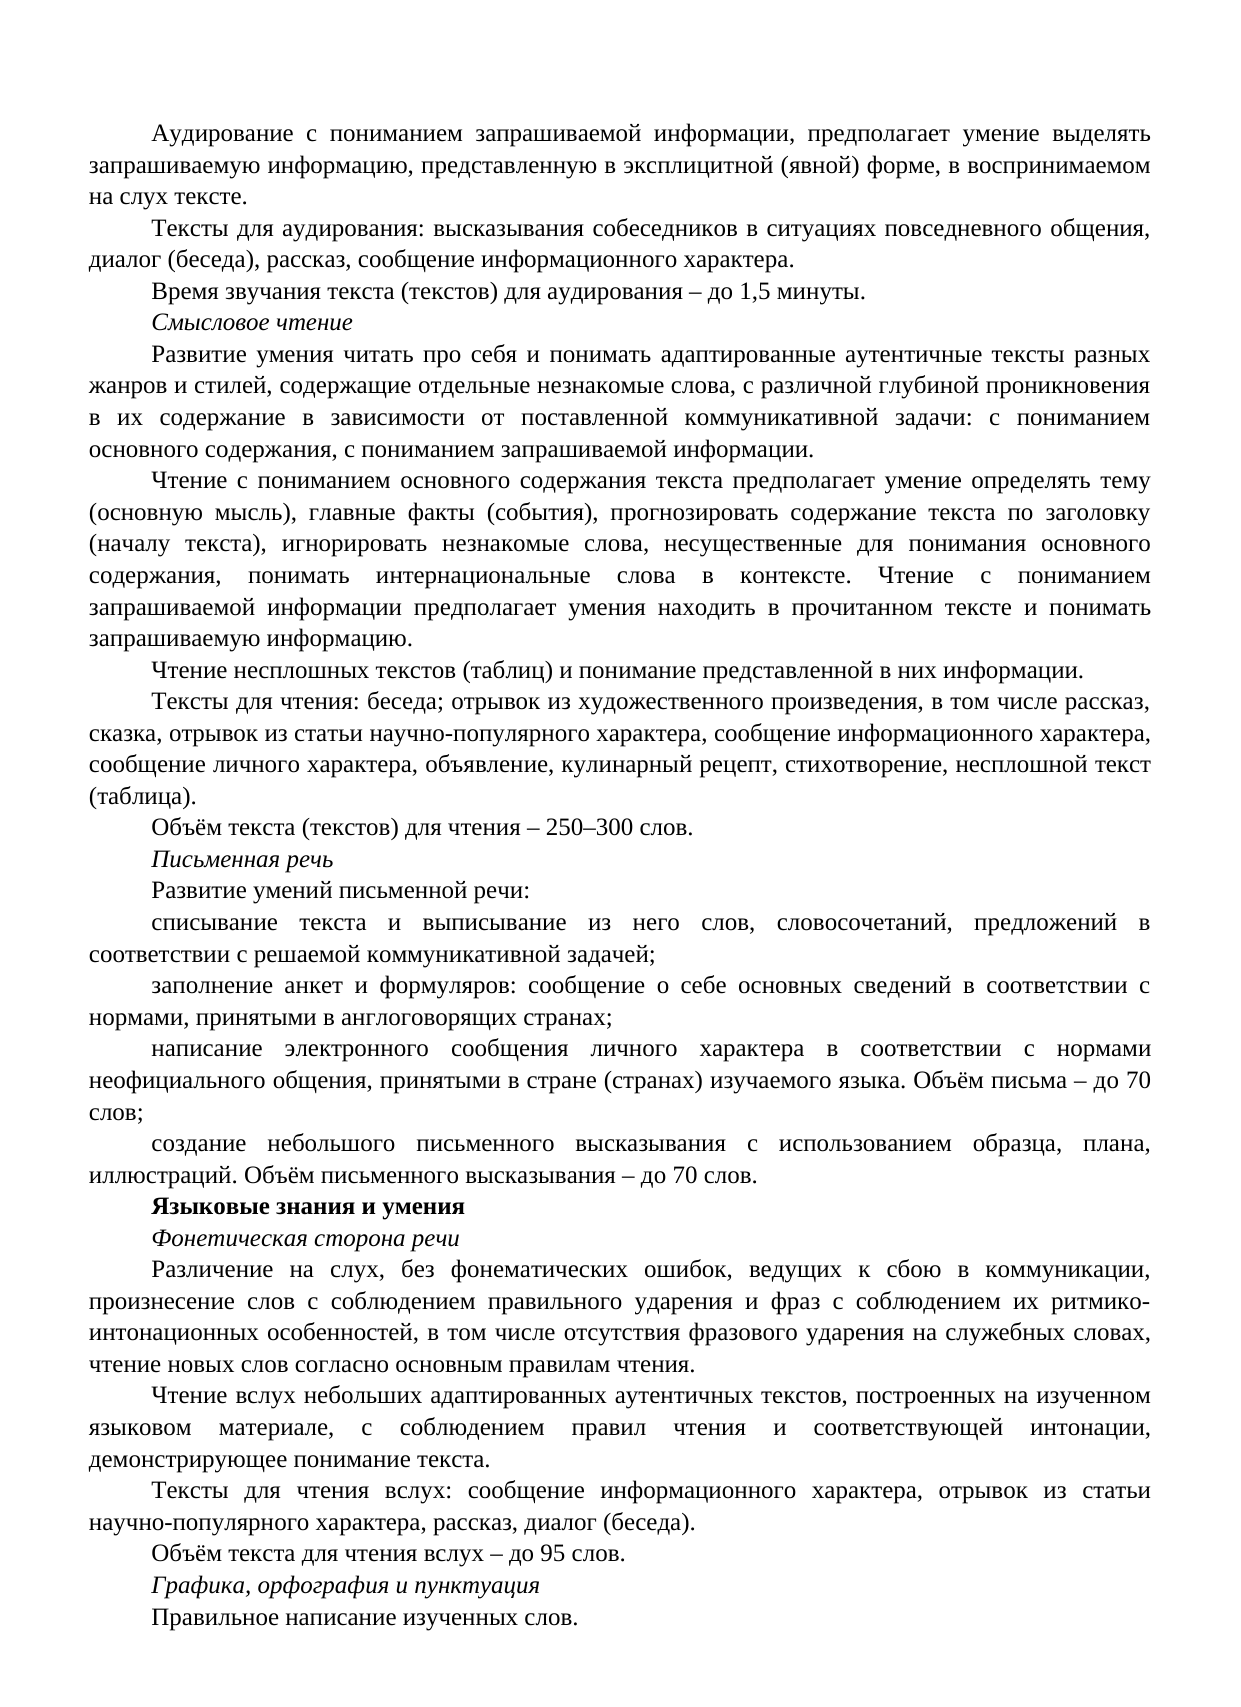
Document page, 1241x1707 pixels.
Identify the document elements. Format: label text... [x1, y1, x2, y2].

text Объём текста для чтения вслух – до 95 слов. [89, 1538, 1152, 1567]
text Тексты для чтения: беседа; отрывок из художественного произведения, в том числе рассказ, сказка, отрывок из статьи научно-популярного характера, сообщение информационного характера, сообщение личного характера, объявление, кулинарный рецепт, стихотворение, несплошной текст (таблица). [89, 686, 1152, 810]
text Фонетическая сторона речи [89, 1223, 1152, 1252]
text Письменная речь [89, 844, 1152, 873]
text Смысловое чтение [89, 307, 1152, 336]
text Чтение с пониманием основного содержания текста предполагает умение определять тему (основную мысль), главные факты (события), прогнозировать содержание текста по заголовку (началу текста), игнорировать незнакомые слова, несущественные для понимания основного содержания, понимать интернациональные слова в контексте. Чтение с пониманием запрашиваемой информации предполагает умения находить в прочитанном тексте и понимать запрашиваемую информацию. [89, 465, 1152, 652]
text Объём текста (текстов) для чтения – 250–300 слов. [89, 812, 1152, 841]
text списывание текста и выписывание из него слов, словосочетаний, предложений в соответствии с решаемой коммуникативной задачей; [89, 907, 1152, 967]
text Тексты для аудирования: высказывания собеседников в ситуациях повседневного общения, диалог (беседа), рассказ, сообщение информационного характера. [89, 213, 1152, 273]
text Аудирование с пониманием запрашиваемой информации, предполагает умение выделять запрашиваемую информацию, представленную в эксплицитной (явной) форме, в воспринимаемом на слух тексте. [89, 118, 1152, 210]
text Развитие умения читать про себя и понимать адаптированные аутентичные тексты разных жанров и стилей, содержащие отдельные незнакомые слова, с различной глубиной проникновения в их содержание в зависимости от поставленной коммуникативной задачи: с пониманием основного содержания, с пониманием запрашиваемой информации. [89, 339, 1152, 462]
text Чтение несплошных текстов (таблиц) и понимание представленной в них информации. [89, 655, 1152, 683]
text Различение на слух, без фонематических ошибок, ведущих к сбою в коммуникации, произнесение слов с соблюдением правильного ударения и фраз с соблюдением их ритмико-интонационных особенностей, в том числе отсутствия фразового ударения на служебных словах, чтение новых слов согласно основным правилам чтения. [89, 1254, 1152, 1378]
text Правильное написание изученных слов. [89, 1602, 1152, 1630]
text Языковые знания и умения [89, 1191, 1152, 1220]
text Чтение вслух небольших адаптированных аутентичных текстов, построенных на изученном языковом материале, с соблюдением правил чтения и соответствующей интонации, демонстрирующее понимание текста. [89, 1381, 1152, 1472]
text Графика, орфография и пунктуация [89, 1570, 1152, 1599]
text Развитие умений письменной речи: [89, 876, 1152, 904]
text Тексты для чтения вслух: сообщение информационного характера, отрывок из статьи научно-популярного характера, рассказ, диалог (беседа). [89, 1475, 1152, 1536]
text Время звучания текста (текстов) для аудирования – до 1,5 минуты. [89, 276, 1152, 305]
text заполнение анкет и формуляров: сообщение о себе основных сведений в соответствии с нормами, принятыми в англоговорящих странах; [89, 970, 1152, 1031]
text написание электронного сообщения личного характера в соответствии с нормами неофициального общения, принятыми в стране (странах) изучаемого языка. Объём письма – до 70 слов; [89, 1033, 1152, 1125]
text создание небольшого письменного высказывания с использованием образца, плана, иллюстраций. Объём письменного высказывания – до 70 слов. [89, 1128, 1152, 1188]
